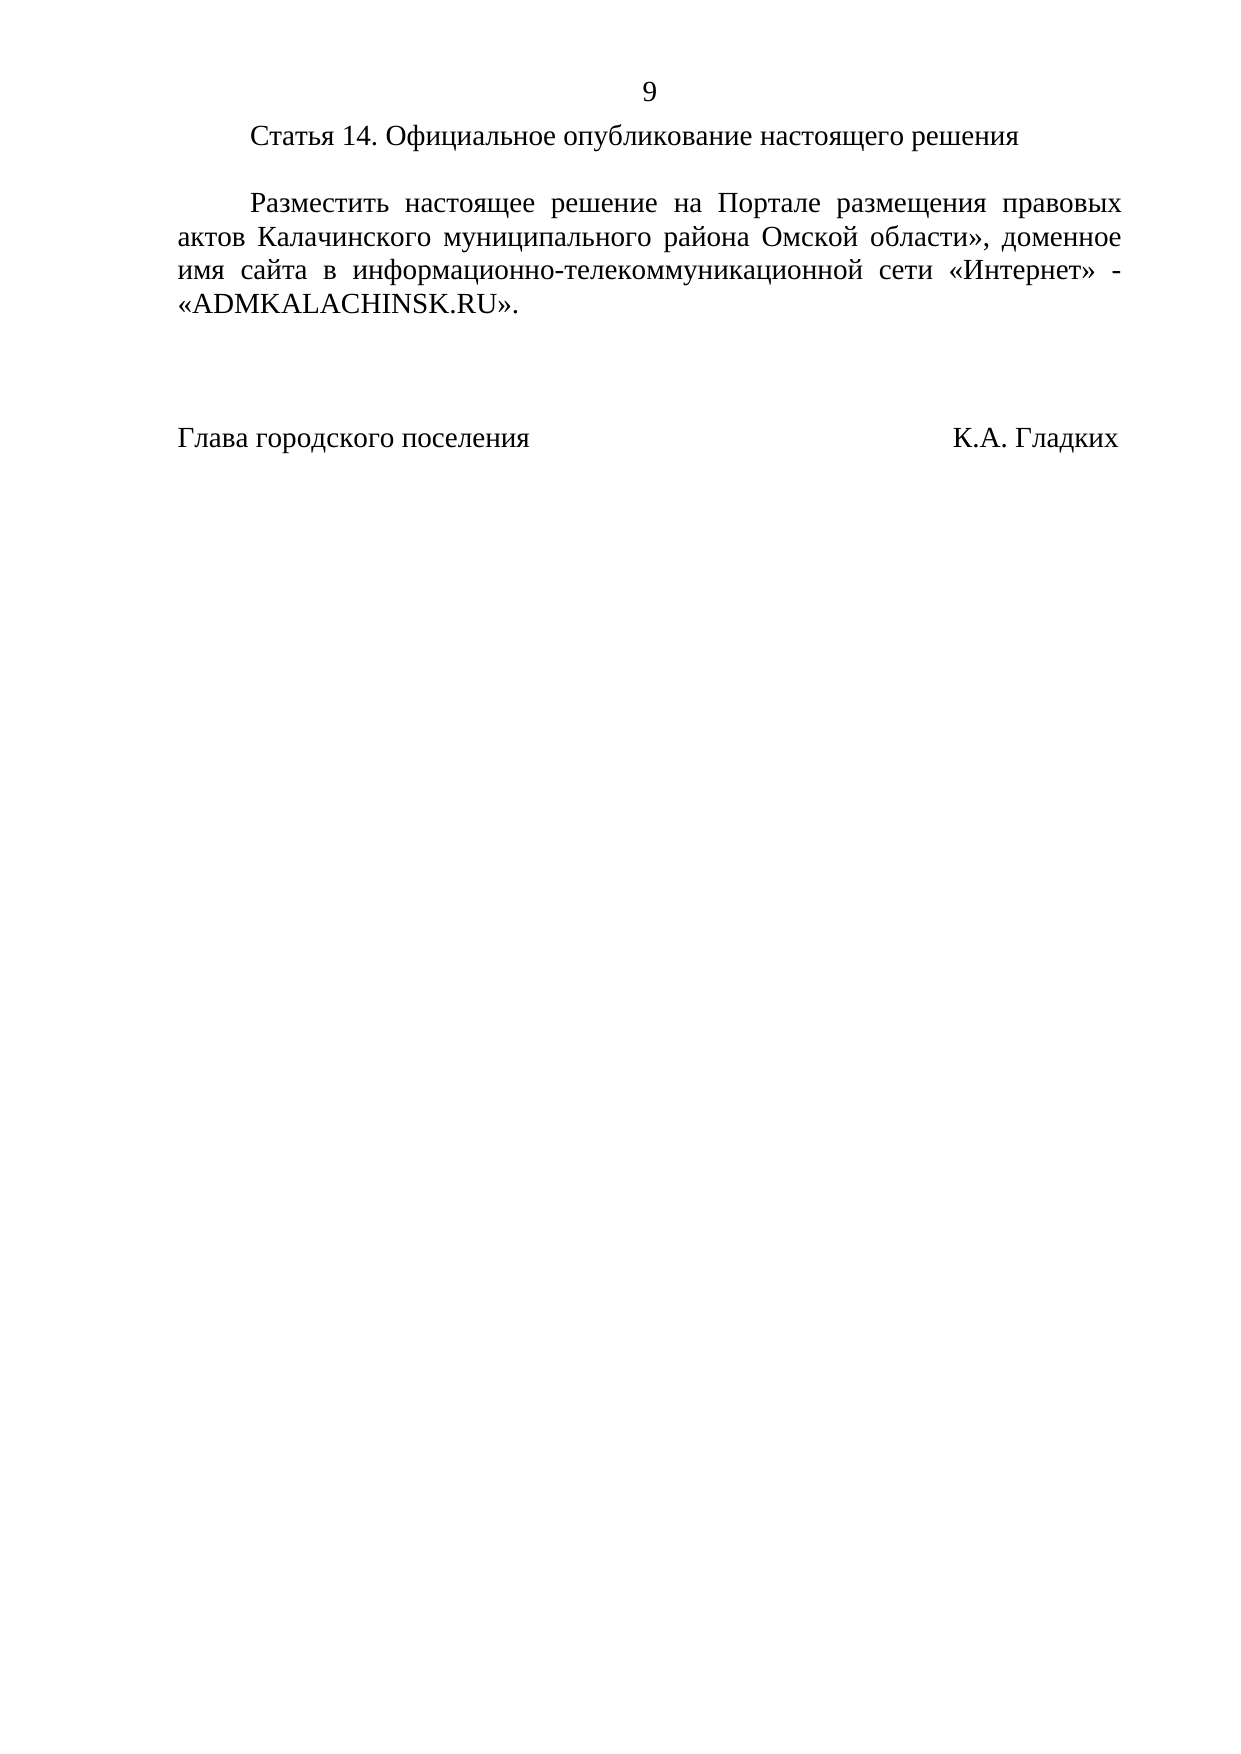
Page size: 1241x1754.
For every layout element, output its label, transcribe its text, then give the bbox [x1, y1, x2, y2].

text Глава городского поселения К.А. Гладких [177, 420, 1122, 453]
text Статья 14. Официальное опубликование настоящего решения [177, 118, 1122, 152]
text Разместить настоящее решение на Портале размещения правовых актов Калачинского муниципального района Омской области», доменное имя сайта в информационно-телекоммуникационной сети «Интернет» - «ADMKALACHINSK.RU». [177, 185, 1122, 319]
